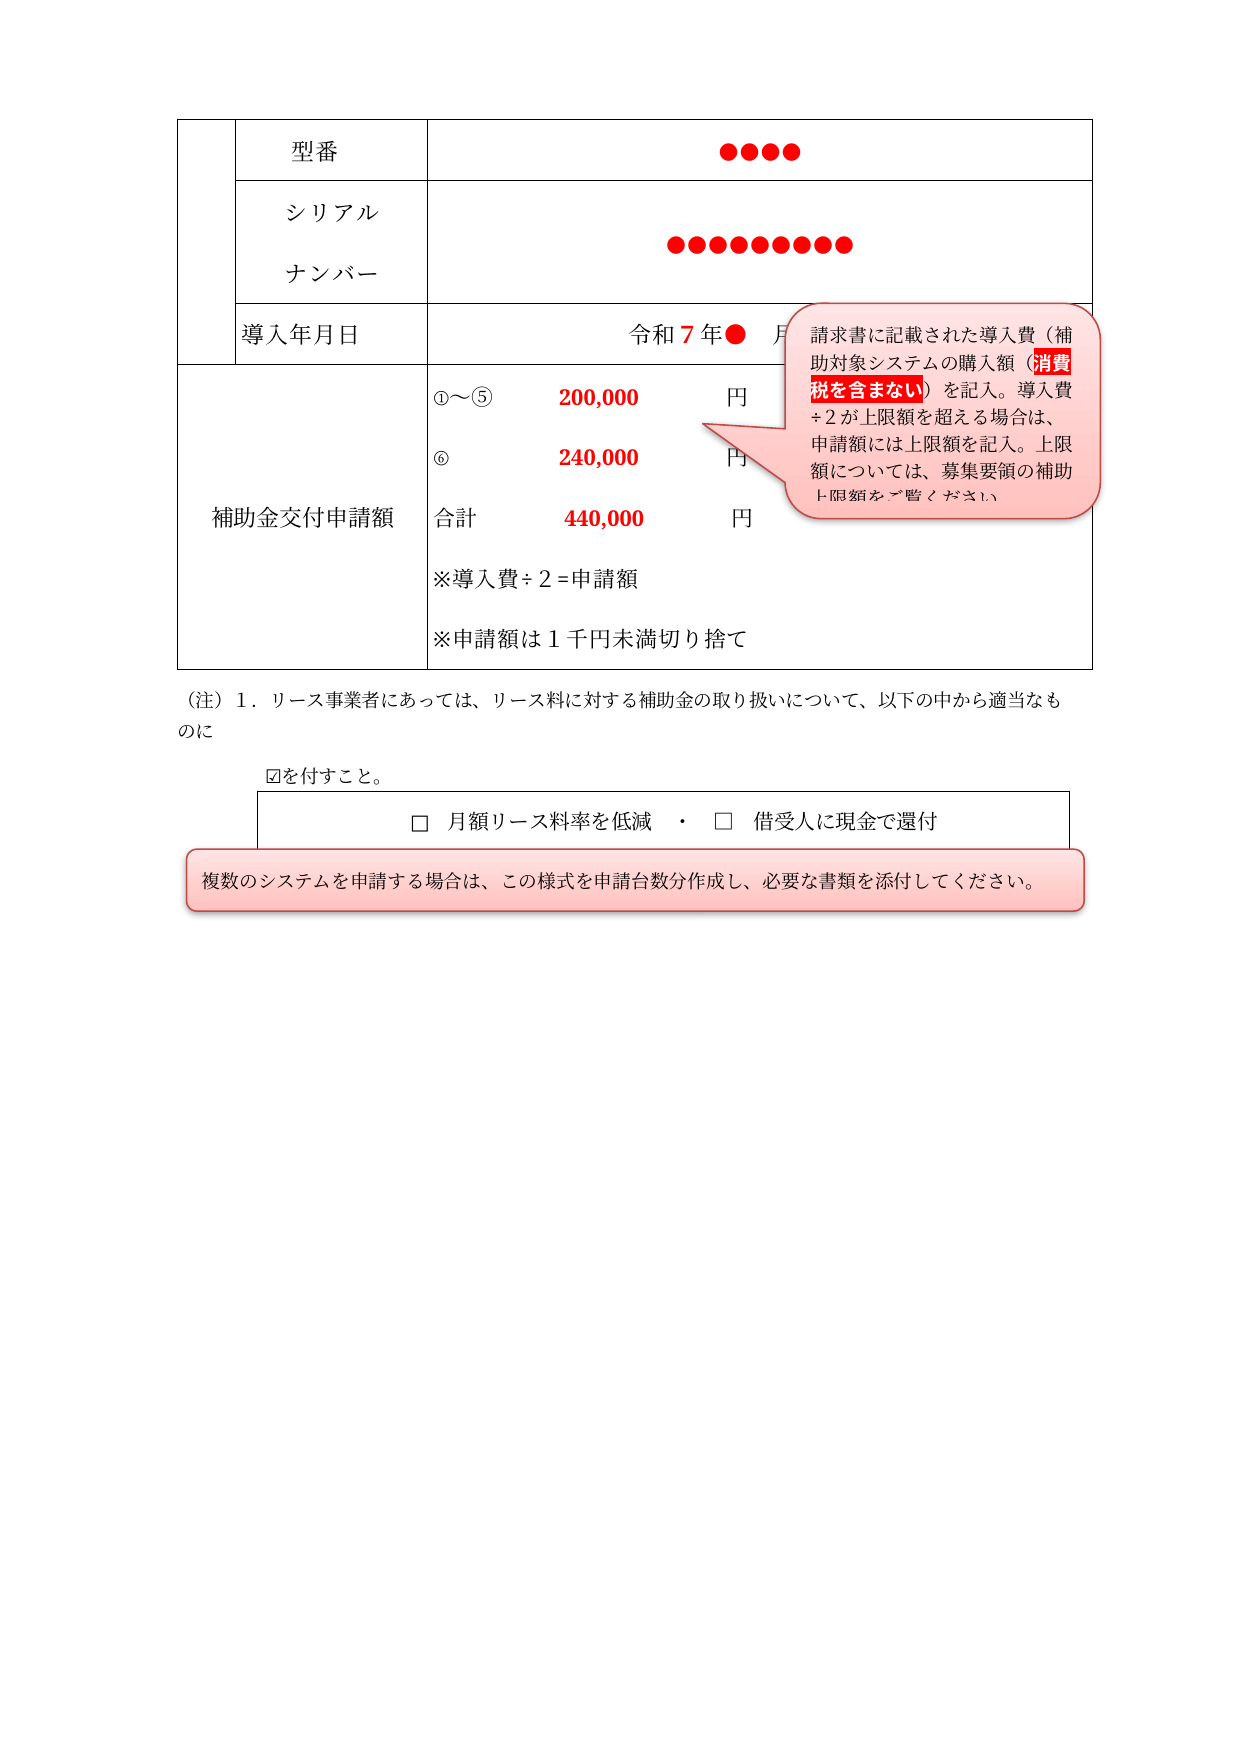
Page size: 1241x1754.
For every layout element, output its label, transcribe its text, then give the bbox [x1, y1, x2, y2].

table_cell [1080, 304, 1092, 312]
table_cell 型番 [236, 120, 427, 180]
text ☑を付すこと。 [265, 760, 1063, 791]
table_header 月額リース料率を低減 ・ □ 借受人に現金で還付 [258, 792, 1069, 847]
table_cell ●●●● [428, 120, 1092, 180]
text （注）１．リース事業者にあっては、リース料に対する補助金の取り扱いについて、以下の中から適当なものに [177, 685, 1063, 745]
table_cell 補助金交付申請額 [178, 365, 427, 668]
table_cell ●●●●●●●●● [428, 181, 1092, 303]
table_cell [178, 120, 235, 364]
table_cell 令和７年● 月●● 日 [428, 304, 804, 364]
table_cell シリアル ナンバー [236, 181, 427, 303]
table_cell 導入年月日 [236, 304, 427, 364]
table_cell ①～⑤ 200,000 円 ⑥ 240,000 円 合計 440,000 円 ※導入費÷２=申請額 ※申請額は１千円未満切り捨て [428, 365, 1092, 668]
